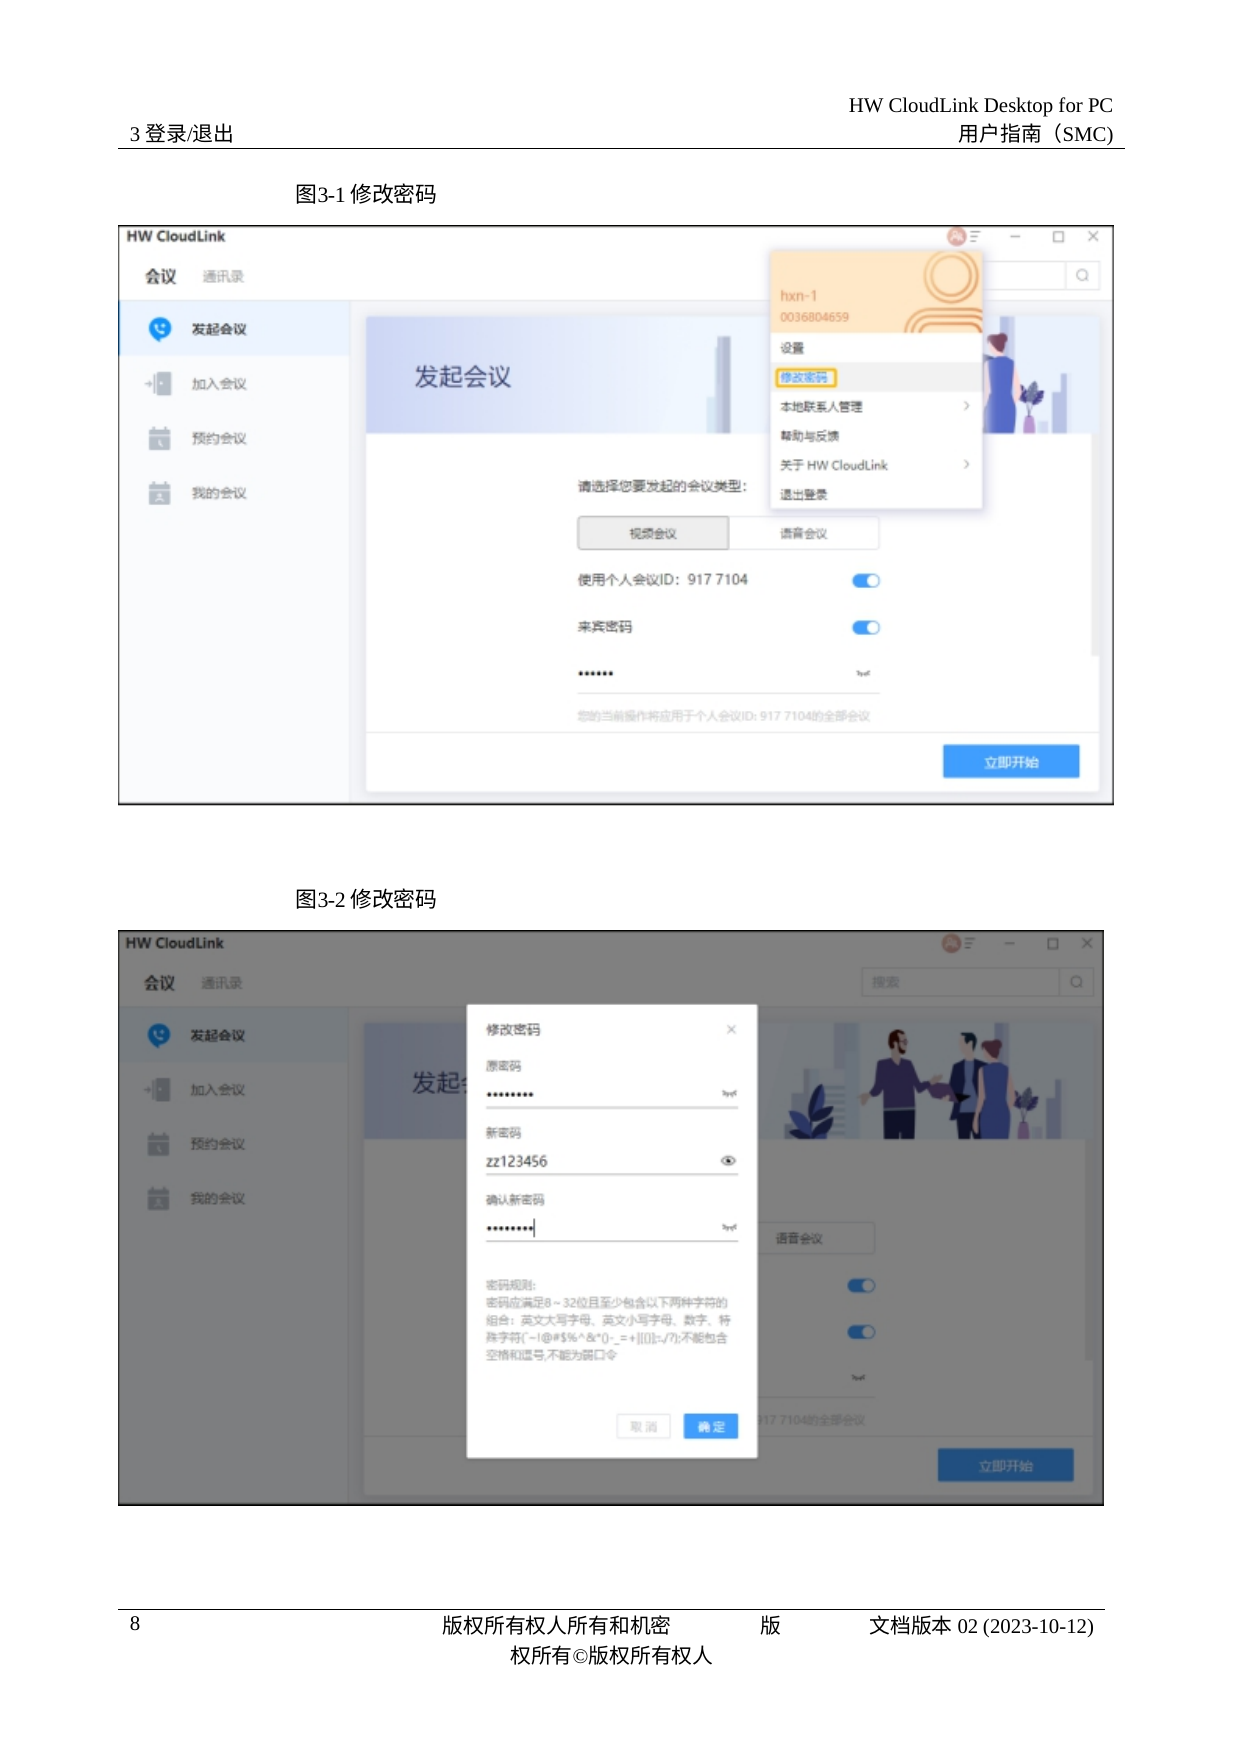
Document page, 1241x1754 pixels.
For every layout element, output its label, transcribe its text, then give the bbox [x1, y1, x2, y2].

picture [118, 225, 1114, 807]
picture [118, 930, 1104, 1506]
text 修改密码 [295, 177, 1122, 209]
text 修改密码 [295, 882, 1122, 914]
